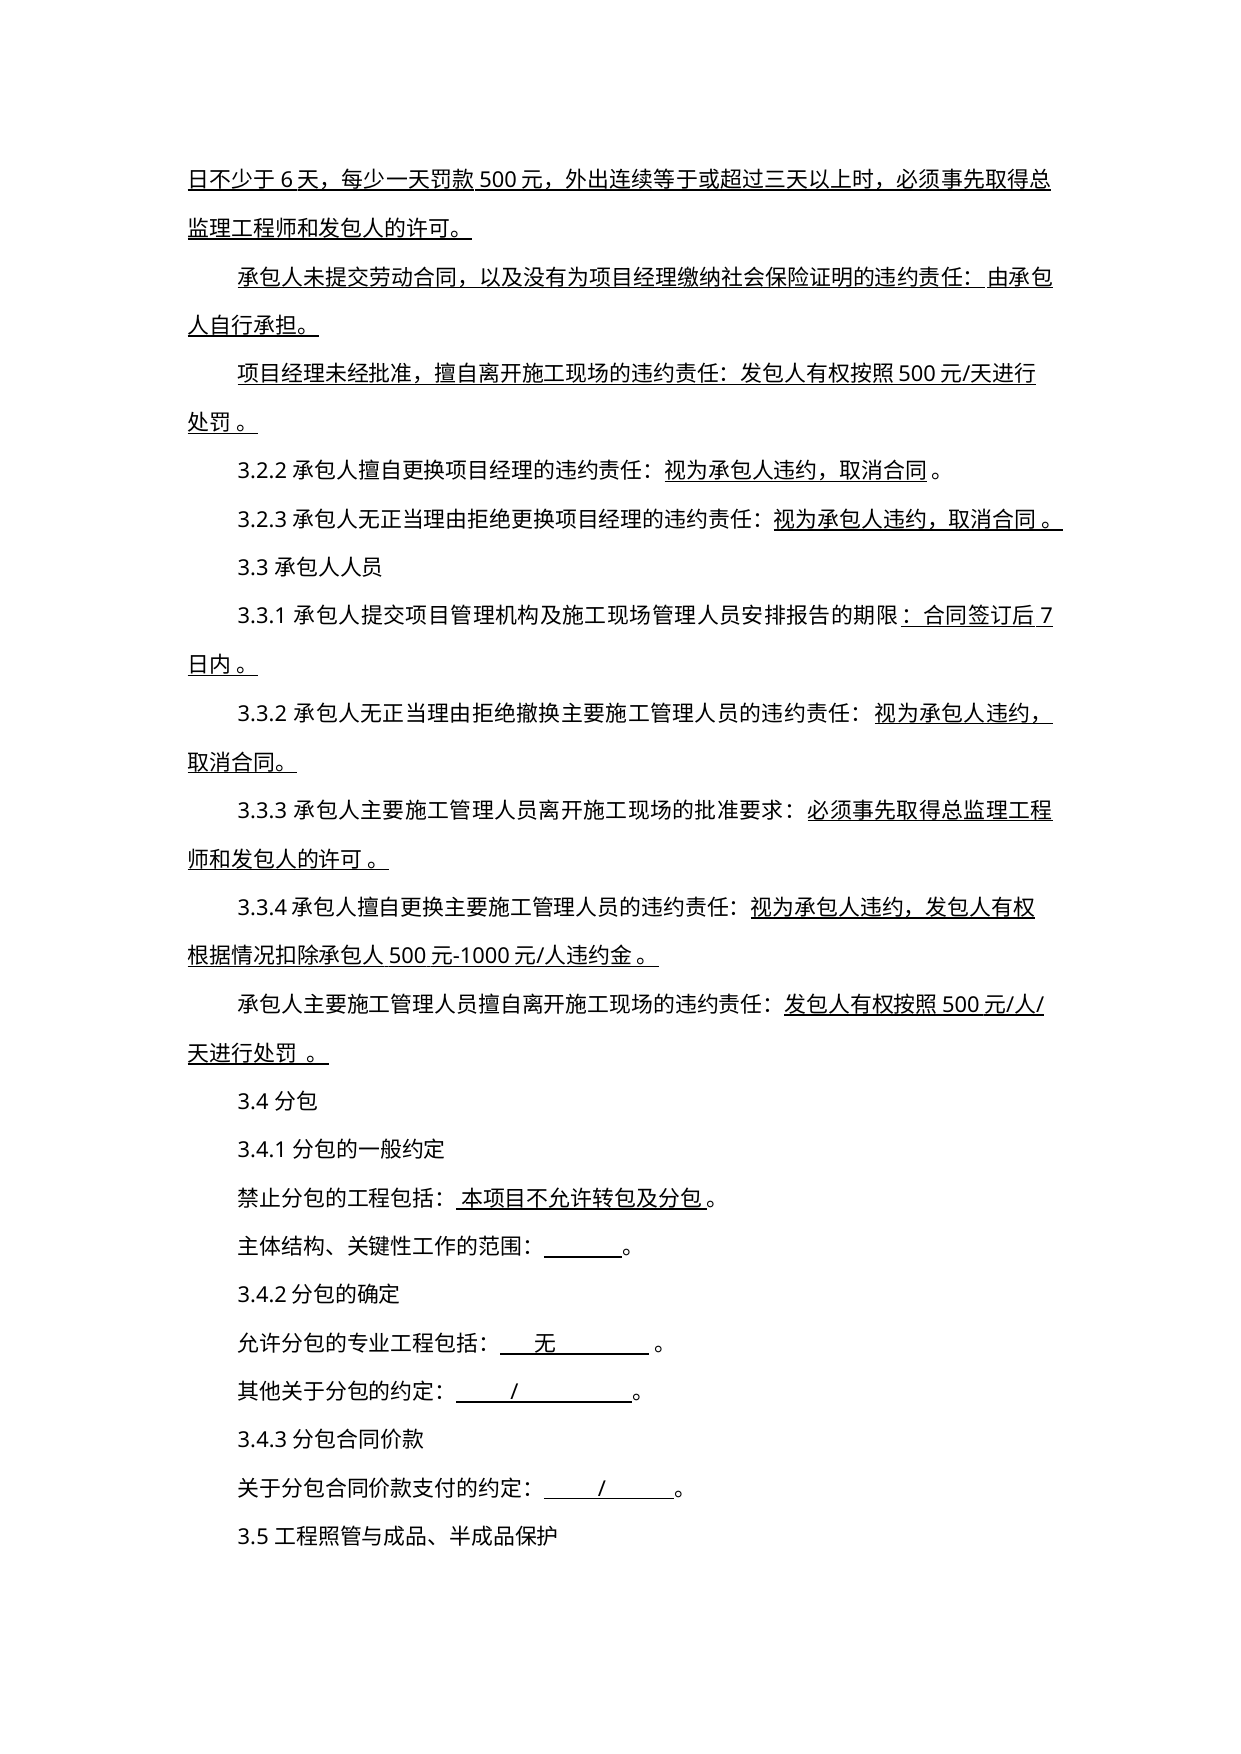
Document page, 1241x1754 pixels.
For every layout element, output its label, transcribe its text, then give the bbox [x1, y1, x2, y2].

text 主体结构、关键性工作的范围： 。 [187, 1229, 1053, 1261]
text 3.5 工程照管与成品、半成品保护 [187, 1519, 1053, 1551]
text 承包人主要施工管理人员擅自离开施工现场的违约责任：发包人有权按照500元/人/天进行处罚 。 [187, 987, 1053, 1068]
text 3.3.4承包人擅自更换主要施工管理人员的违约责任：视为承包人违约，发包人有权根据情况扣除承包人500元-1000元/人违约金 。 [187, 889, 1053, 971]
text 3.3 承包人人员 [187, 550, 1053, 582]
text 承包人未提交劳动合同，以及没有为项目经理缴纳社会保险证明的违约责任：由承包人自行承担。 [187, 259, 1053, 340]
text 3.4 分包 [187, 1084, 1053, 1116]
text 3.4.3 分包合同价款 [187, 1422, 1053, 1454]
text 其他关于分包的约定： / 。 [187, 1374, 1053, 1406]
text 3.3.2 承包人无正当理由拒绝撤换主要施工管理人员的违约责任：视为承包人违约，取消合同。 [187, 695, 1053, 777]
text 禁止分包的工程包括： 本项目不允许转包及分包 。 [187, 1180, 1053, 1213]
text 3.4.2分包的确定 [187, 1277, 1053, 1309]
text 项目经理未经批准，擅自离开施工现场的违约责任：发包人有权按照500元/天进行处罚 。 [187, 356, 1053, 437]
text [187, 162, 1053, 243]
text 3.3.3 承包人主要施工管理人员离开施工现场的批准要求：必须事先取得总监理工程师和发包人的许可 。 [187, 792, 1053, 874]
text 3.3.1 承包人提交项目管理机构及施工现场管理人员安排报告的期限：合同签订后7日内 。 [187, 598, 1053, 679]
text 3.2.3 承包人无正当理由拒绝更换项目经理的违约责任：视为承包人违约，取消合同 。 [187, 502, 1053, 534]
text 3.4.1 分包的一般约定 [187, 1132, 1053, 1164]
text 关于分包合同价款支付的约定： / 。 [187, 1470, 1053, 1503]
text 3.2.2 承包人擅自更换项目经理的违约责任：视为承包人违约，取消合同 。 [187, 453, 1053, 486]
text 允许分包的专业工程包括： 无 。 [187, 1325, 1053, 1358]
